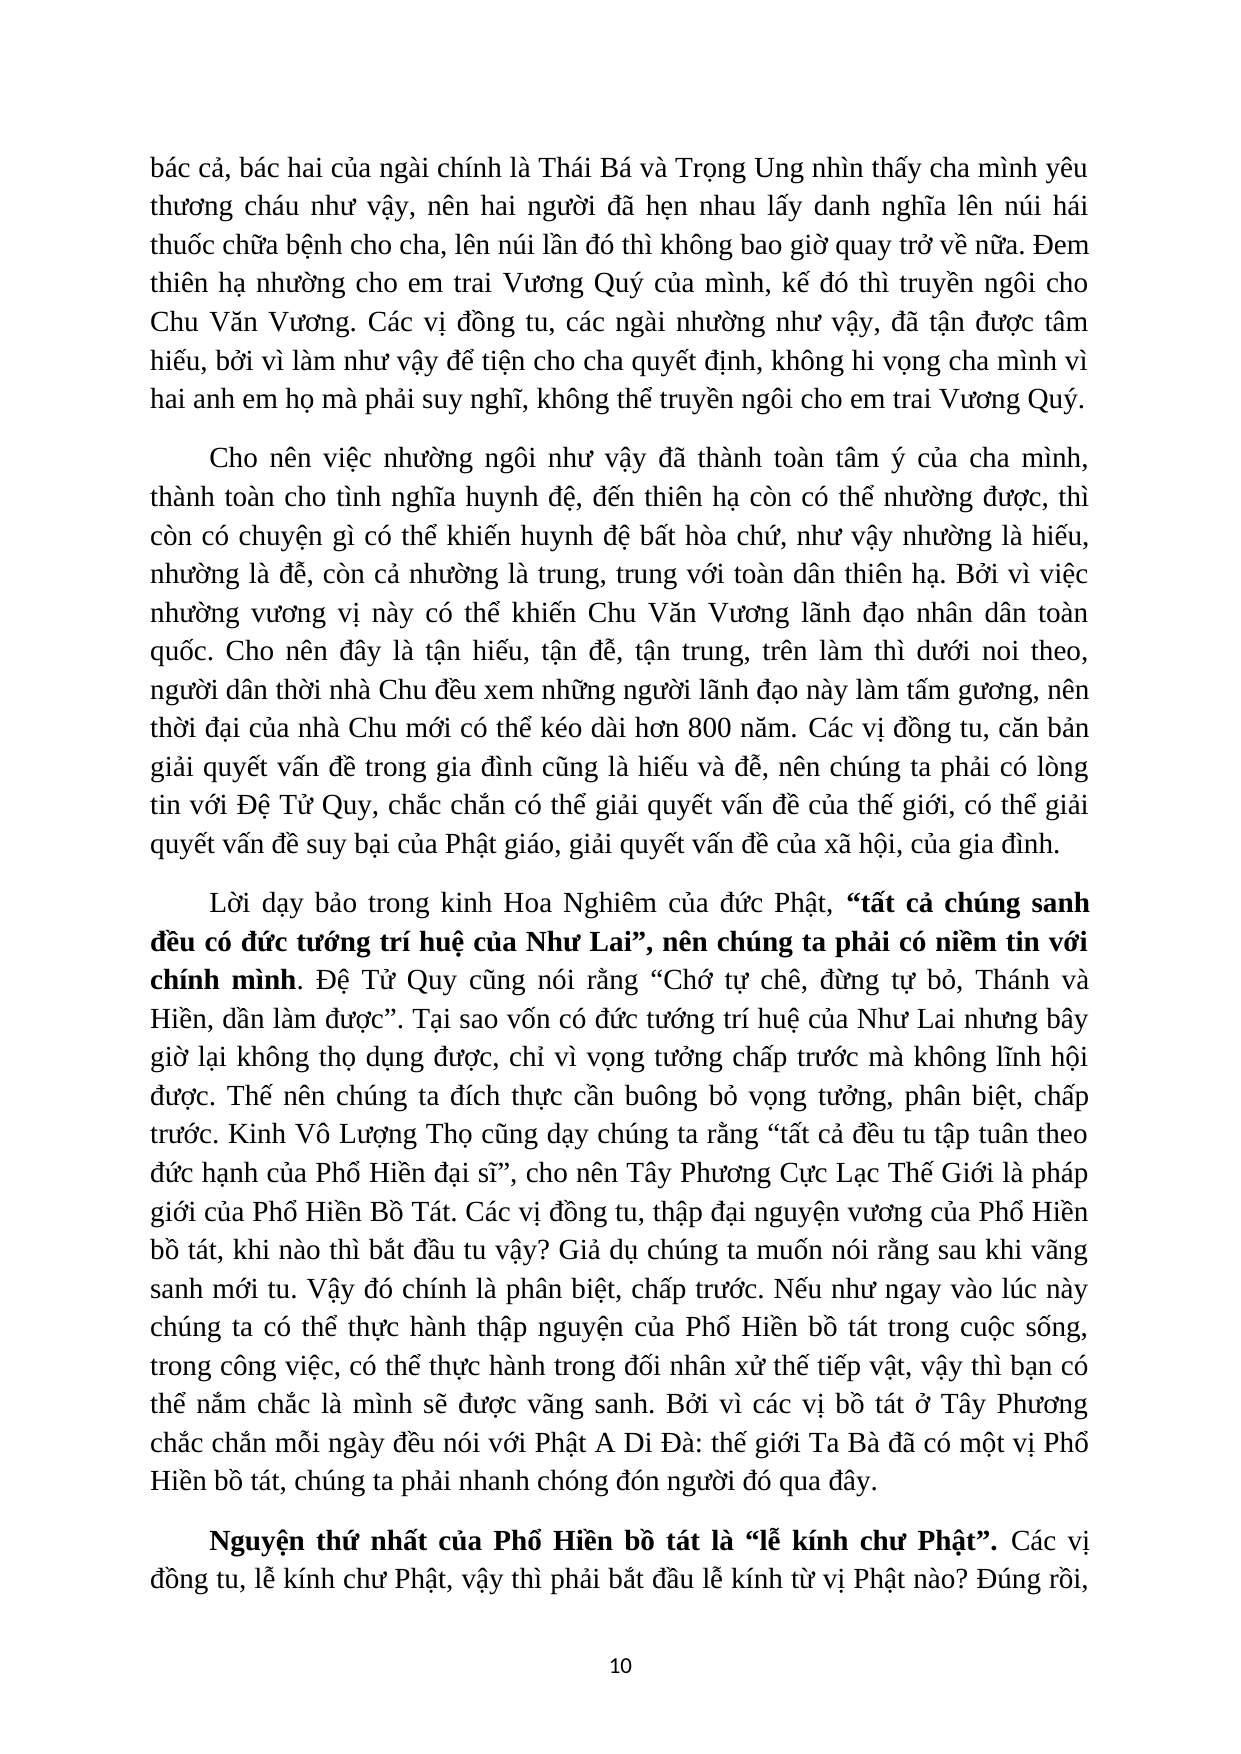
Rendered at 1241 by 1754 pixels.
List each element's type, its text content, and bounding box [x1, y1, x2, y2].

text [150, 150, 1090, 415]
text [150, 1523, 1090, 1595]
text Cho nên việc nhường ngôi như vậy đã thành toàn tâm ý của cha mình, thành toàn cho tình nghĩa huynh đệ, đến thiên hạ còn có thể nhường được, thì còn có chuyện gì có thể khiến huynh đệ bất hòa chứ, như vậy nhường là hiếu, nhường là đễ, còn cả nhường là trung, trung với toàn dân thiên hạ. Bởi vì việc nhường vương vị này có thể khiến Chu Văn Vương lãnh đạo nhân dân toàn quốc. Cho nên đây là tận hiếu, tận đễ, tận trung, trên làm thì dưới noi theo, người dân thời nhà Chu đều xem những người lãnh đạo này làm tấm gương, nên thời đại của nhà Chu mới có thể kéo dài hơn 800 năm. Các vị đồng tu, căn bản giải quyết vấn đề trong gia đình cũng là hiếu và đễ, nên chúng ta phải có lòng tin với Đệ Tử Quy, chắc chắn có thể giải quyết vấn đề của thế giới, có thể giải quyết vấn đề suy bại của Phật giáo, giải quyết vấn đề của xã hội, của gia đình. [150, 441, 1090, 859]
text Lời dạy bảo trong kinh Hoa Nghiêm của đức Phật, “tất cả chúng sanh đều có đức tướng trí huệ của Như Lai”, nên chúng ta phải có niềm tin với chính mình. Đệ Tử Quy cũng nói rằng “Chớ tự chê, đừng tự bỏ, Thánh và Hiền, dần làm được”. Tại sao vốn có đức tướng trí huệ của Như Lai nhưng bây giờ lại không thọ dụng được, chỉ vì vọng tưởng chấp trước mà không lĩnh hội được. Thế nên chúng ta đích thực cần buông bỏ vọng tưởng, phân biệt, chấp trước. Kinh Vô Lượng Thọ cũng dạy chúng ta rằng “tất cả đều tu tập tuân theo đức hạnh của Phổ Hiền đại sĩ”, cho nên Tây Phương Cực Lạc Thế Giới là pháp giới của Phổ Hiền Bồ Tát. Các vị đồng tu, thập đại nguyện vương của Phổ Hiền bồ tát, khi nào thì bắt đầu tu vậy? Giả dụ chúng ta muốn nói rằng sau khi vãng sanh mới tu. Vậy đó chính là phân biệt, chấp trước. Nếu như ngay vào lúc này chúng ta có thể thực hành thập nguyện của Phổ Hiền bồ tát trong cuộc sống, trong công việc, có thể thực hành trong đối nhân xử thế tiếp vật, vậy thì bạn có thể nắm chắc là mình sẽ được vãng sanh. Bởi vì các vị bồ tát ở Tây Phương chắc chắn mỗi ngày đều nói với Phật A Di Đà: thế giới Ta Bà đã có một vị Phổ Hiền bồ tát, chúng ta phải nhanh chóng đón người đó qua đây. [150, 885, 1090, 1497]
